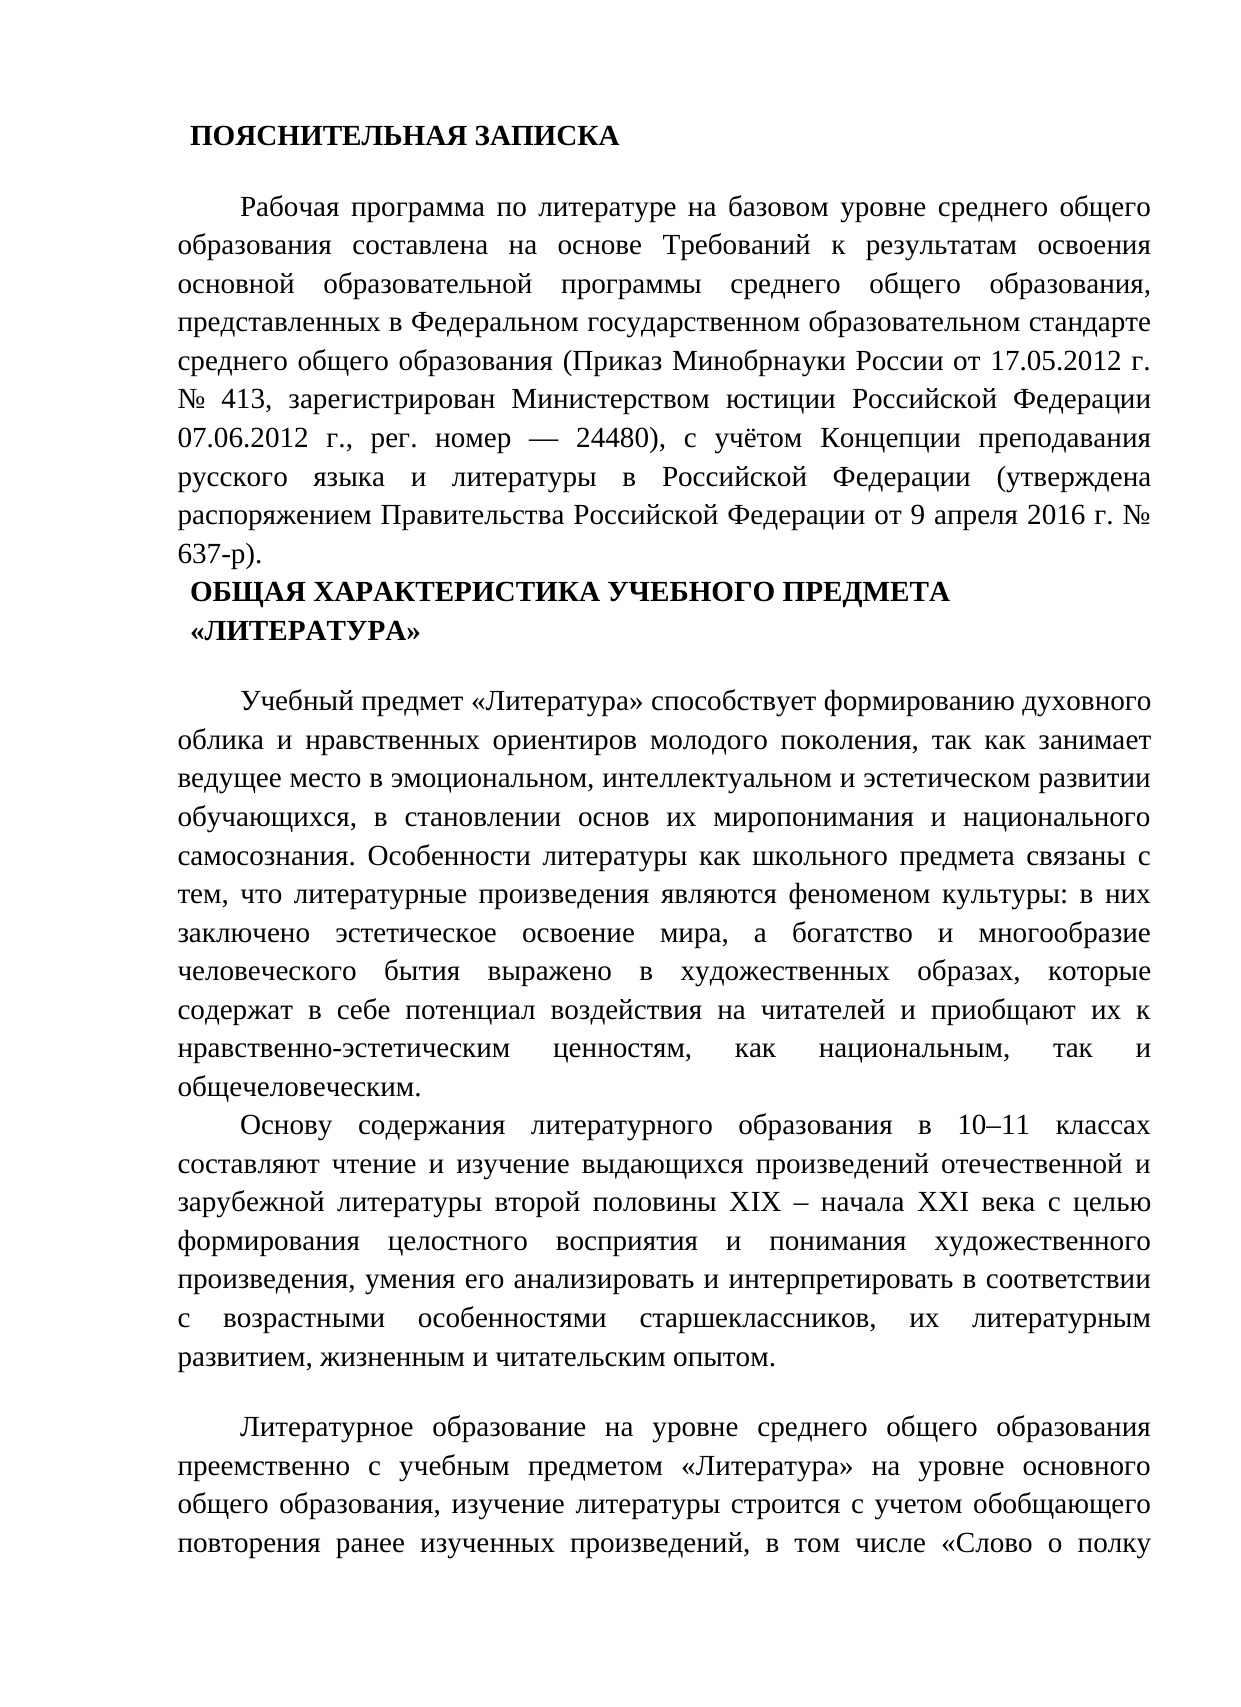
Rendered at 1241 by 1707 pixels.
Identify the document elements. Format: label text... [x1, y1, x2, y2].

text ОБЩАЯ ХАРАКТЕРИСТИКА УЧЕБНОГО ПРЕДМЕТА «ЛИТЕРАТУРА» [190, 574, 1152, 646]
text Учебный предмет «Литература» способствует формированию духовного облика и нравственных ориентиров молодого поколения, так как занимает ведущее место в эмоциональном, интеллектуальном и эстетическом развитии обучающихся, в становлении основ их миропонимания и национального самосознания. Особенности литературы как школьного предмета связаны с тем, что литературные произведения являются феноменом культуры: в них заключено эстетическое освоение мира, а богатство и многообразие человеческого бытия выражено в художественных образах, которые содержат в себе потенциал воздействия на читателей и приобщают их к нравственно-эстетическим ценностям, как национальным, так и общечеловеческим. [177, 683, 1152, 1102]
text Основу содержания литературного образования в 10–11 классах составляют чтение и изучение выдающихся произведений отечественной и зарубежной литературы второй половины ХIХ – начала ХХI века с целью формирования целостного восприятия и понимания художественного произведения, умения его анализировать и интерпретировать в соответствии с возрастными особенностями старшеклассников, их литературным развитием, жизненным и читательским опытом. [177, 1107, 1152, 1372]
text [177, 1409, 1152, 1559]
text ПОЯСНИТЕЛЬНАЯ ЗАПИСКА [190, 118, 1152, 152]
text Рабочая программа по литературе на базовом уровне среднего общего образования составлена на основе Требований к результатам освоения основной образовательной программы среднего общего образования, представленных в Федеральном государственном образовательном стандарте среднего общего образования (Приказ Минобрнауки России от 17.05.2012 г. № 413, зарегистрирован Министерством юстиции Российской Федерации 07.06.2012 г., рег. номер — 24480), с учётом Концепции преподавания русского языка и литературы в Российской Федерации (утверждена распоряжением Правительства Российской Федерации от 9 апреля 2016 г. № 637-р). [177, 189, 1152, 569]
